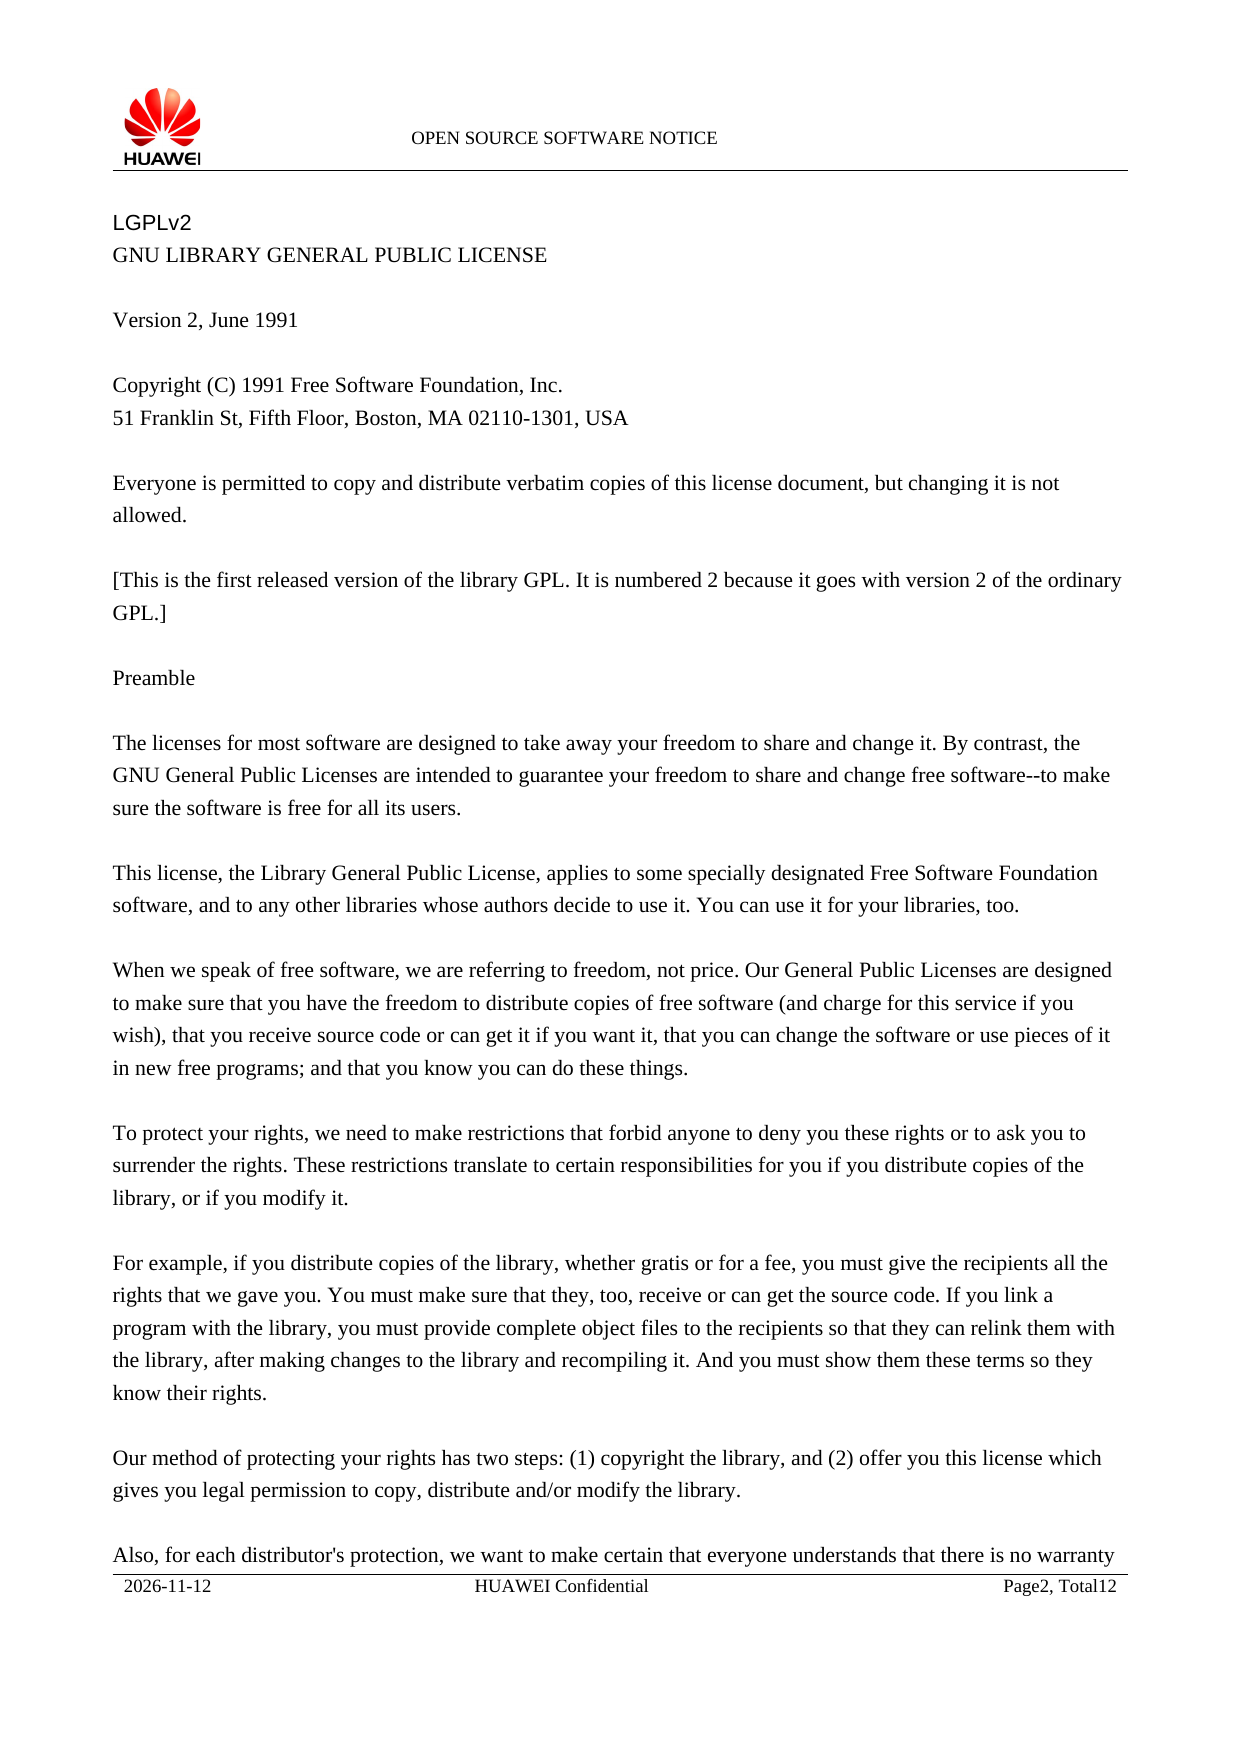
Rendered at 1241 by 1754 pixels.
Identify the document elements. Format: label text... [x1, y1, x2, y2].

text 51 Franklin St, Fifth Floor, Boston, MA 02110-1301, USA [112, 401, 1128, 434]
text Everyone is permitted to copy and distribute verbatim copies of this license document, but changing it is not allowed. [112, 466, 1128, 531]
text To protect your rights, we need to make restrictions that forbid anyone to deny you these rights or to ask you to surrender the rights. These restrictions translate to certain responsibilities for you if you distribute copies of the library, or if you modify it. [112, 1116, 1128, 1214]
text Preamble [112, 661, 1128, 694]
text For example, if you distribute copies of the library, whether gratis or for a fee, you must give the recipients all the rights that we gave you. You must make sure that they, too, receive or can get the source code. If you link a program with the library, you must provide complete object files to the recipients so that they can relink them with the library, after making changes to the library and recompiling it. And you must show them these terms so they know their rights. [112, 1246, 1128, 1409]
text The licenses for most software are designed to take away your freedom to share and change it. By contrast, the GNU General Public Licenses are intended to guarantee your freedom to share and change free software--to make sure the software is free for all its users. [112, 726, 1128, 824]
text Version 2, June 1991 [112, 304, 1128, 336]
text Copyright (C) 1991 Free Software Foundation, Inc. [112, 369, 1128, 401]
text LGPLv2 GNU LIBRARY GENERAL PUBLIC LICENSE [112, 206, 1128, 271]
picture [124, 88, 201, 165]
text Our method of protecting your rights has two steps: (1) copyright the library, and (2) offer you this license which gives you legal permission to copy, distribute and/or modify the library. [112, 1441, 1128, 1506]
text [This is the first released version of the library GPL. It is numbered 2 because it goes with version 2 of the ordinary GPL.] [112, 564, 1128, 629]
text This license, the Library General Public License, applies to some specially designated Free Software Foundation software, and to any other libraries whose authors decide to use it. You can use it for your libraries, too. [112, 856, 1128, 921]
text When we speak of free software, we are referring to freedom, not price. Our General Public Licenses are designed to make sure that you have the freedom to distribute copies of free software (and charge for this service if you wish), that you receive source code or can get it if you want it, that you can change the software or use pieces of it in new free programs; and that you know you can do these things. [112, 954, 1128, 1084]
